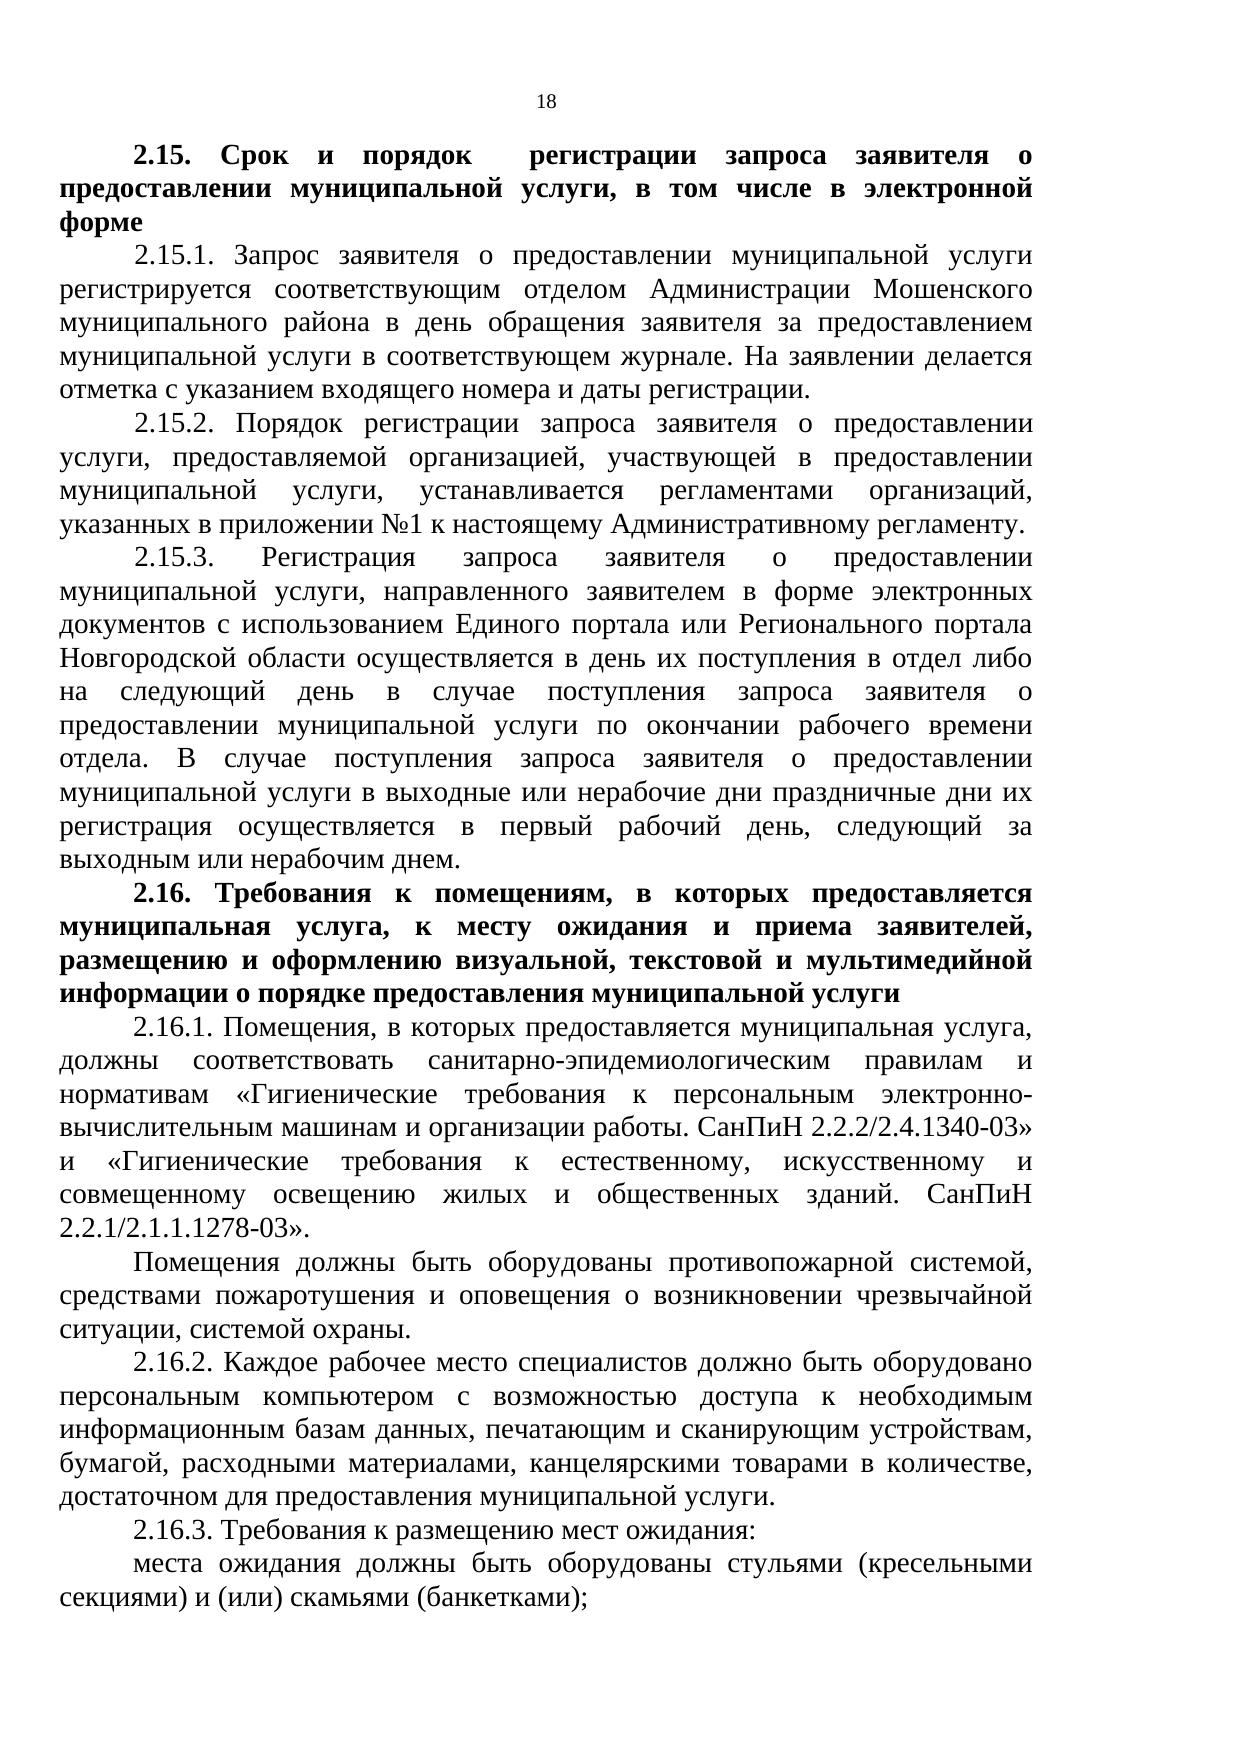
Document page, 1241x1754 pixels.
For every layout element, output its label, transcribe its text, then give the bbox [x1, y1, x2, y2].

text 2.16. Требования к помещениям, в которых предоставляется муниципальная услуга, к месту ожидания и приема заявителей, размещению и оформлению визуальной, текстовой и мультимедийной информации о порядке предоставления муниципальной услуги [59, 875, 1033, 1009]
text 2.15. Срок и порядок регистрации запроса заявителя о предоставлении муниципальной услуги, в том числе в электронной форме [59, 137, 1033, 237]
text 2.15.2. Порядок регистрации запроса заявителя о предоставлении услуги, предоставляемой организацией, участвующей в предоставлении муниципальной услуги, устанавливается регламентами организаций, указанных в приложении №1 к настоящему Административному регламенту. [59, 405, 1033, 539]
text 2.15.1. Запрос заявителя о предоставлении муниципальной услуги регистрируется соответствующим отделом Администрации Мошенского муниципального района в день обращения заявителя за предоставлением муниципальной услуги в соответствующем журнале. На заявлении делается отметка с указанием входящего номера и даты регистрации. [59, 237, 1033, 405]
text 2.15.3. Регистрация запроса заявителя о предоставлении муниципальной услуги, направленного заявителем в форме электронных документов с использованием Единого портала или Регионального портала Новгородской области осуществляется в день их поступления в отдел либо на следующий день в случае поступления запроса заявителя о предоставлении муниципальной услуги по окончании рабочего времени отдела. В случае поступления запроса заявителя о предоставлении муниципальной услуги в выходные или нерабочие дни праздничные дни их регистрация осуществляется в первый рабочий день, следующий за выходным или нерабочим днем. [59, 539, 1033, 875]
text 2.16.1. Помещения, в которых предоставляется муниципальная услуга, должны соответствовать санитарно-эпидемиологическим правилам и нормативам «Гигиенические требования к персональным электронно-вычислительным машинам и организации работы. СанПиН 2.2.2/2.4.1340-03» и «Гигиенические требования к естественному, искусственному и совмещенному освещению жилых и общественных зданий. СанПиН 2.2.1/2.1.1.1278-03». [59, 1009, 1033, 1244]
text 2.16.3. Требования к размещению мест ожидания: [59, 1512, 1033, 1546]
text Помещения должны быть оборудованы противопожарной системой, средствами пожаротушения и оповещения о возникновении чрезвычайной ситуации, системой охраны. [59, 1244, 1033, 1344]
text 2.16.2. Каждое рабочее место специалистов должно быть оборудовано персональным компьютером с возможностью доступа к необходимым информационным базам данных, печатающим и сканирующим устройствам, бумагой, расходными материалами, канцелярскими товарами в количестве, достаточном для предоставления муниципальной услуги. [59, 1344, 1033, 1512]
text места ожидания должны быть оборудованы стульями (кресельными секциями) и (или) скамьями (банкетками); [59, 1546, 1033, 1613]
